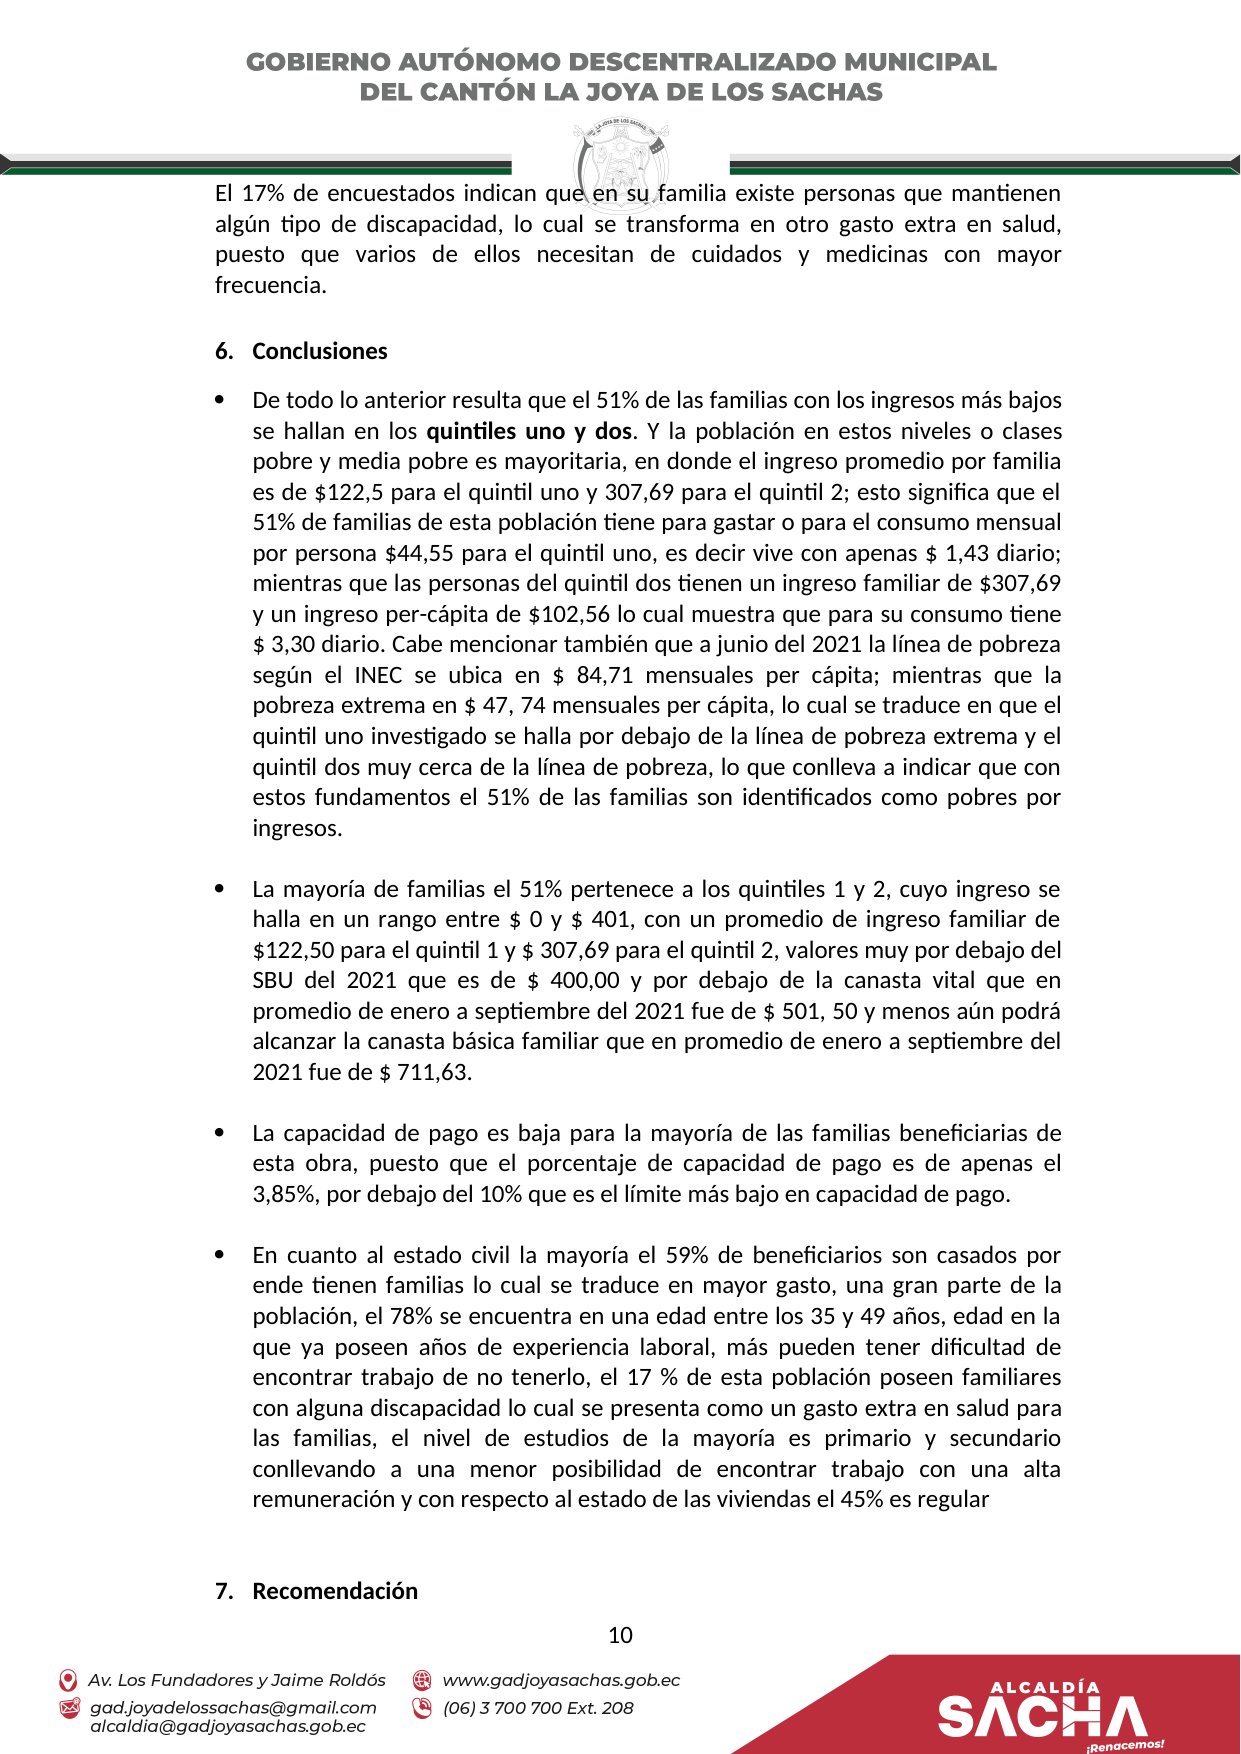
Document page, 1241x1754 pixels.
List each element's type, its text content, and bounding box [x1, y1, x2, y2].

list La capacidad de pago es baja para la mayoría de las familias beneficiarias de esta obra, puesto que el porcentaje de capacidad de pago es de apenas el 3,85%, por debajo del 10% que es el límite más bajo en capacidad de pago. [215, 1117, 1063, 1208]
list De todo lo anterior resulta que el 51% de las familias con los ingresos más bajos se hallan en los quintiles uno y dos. Y la población en estos niveles o clases pobre y media pobre es mayoritaria, en donde el ingreso promedio por familia es de $122,5 para el quintil uno y 307,69 para el quintil 2; esto significa que el 51% de familias de esta población tiene para gastar o para el consumo mensual por persona $44,55 para el quintil uno, es decir vive con apenas $ 1,43 diario; mientras que las personas del quintil dos tienen un ingreso familiar de $307,69 y un ingreso per-cápita de $102,56 lo cual muestra que para su consumo tiene $ 3,30 diario. Cabe mencionar también que a junio del 2021 la línea de pobreza según el INEC se ubica en $ 84,71 mensuales per cápita; mientras que la pobreza extrema en $ 47, 74 mensuales per cápita, lo cual se traduce en que el quintil uno investigado se halla por debajo de la línea de pobreza extrema y el quintil dos muy cerca de la línea de pobreza, lo que conlleva a indicar que con estos fundamentos el 51% de las familias son identificados como pobres por ingresos. [215, 384, 1063, 842]
text El 17% de encuestados indican que en su familia existe personas que mantienen algún tipo de discapacidad, lo cual se transforma en otro gasto extra en salud, puesto que varios de ellos necesitan de cuidados y medicinas con mayor frecuencia. [215, 177, 1063, 299]
list La mayoría de familias el 51% pertenece a los quintiles 1 y 2, cuyo ingreso se halla en un rango entre $ 0 y $ 401, con un promedio de ingreso familiar de $122,50 para el quintil 1 y $ 307,69 para el quintil 2, valores muy por debajo del SBU del 2021 que es de $ 400,00 y por debajo de la canasta vital que en promedio de enero a septiembre del 2021 fue de $ 501, 50 y menos aún podrá alcanzar la canasta básica familiar que en promedio de enero a septiembre del 2021 fue de $ 711,63. [215, 873, 1063, 1086]
list Recomendación [215, 1575, 1063, 1605]
list En cuanto al estado civil la mayoría el 59% de beneficiarios son casados por ende tienen familias lo cual se traduce en mayor gasto, una gran parte de la población, el 78% se encuentra en una edad entre los 35 y 49 años, edad en la que ya poseen años de experiencia laboral, más pueden tener dificultad de encontrar trabajo de no tenerlo, el 17 % de esta población poseen familiares con alguna discapacidad lo cual se presenta como un gasto extra en salud para las familias, el nivel de estudios de la mayoría es primario y secundario conllevando a una menor posibilidad de encontrar trabajo con una alta remuneración y con respecto al estado de las viviendas el 45% es regular [215, 1239, 1063, 1514]
list Conclusiones [215, 335, 1063, 365]
picture [0, 15, 1241, 1754]
